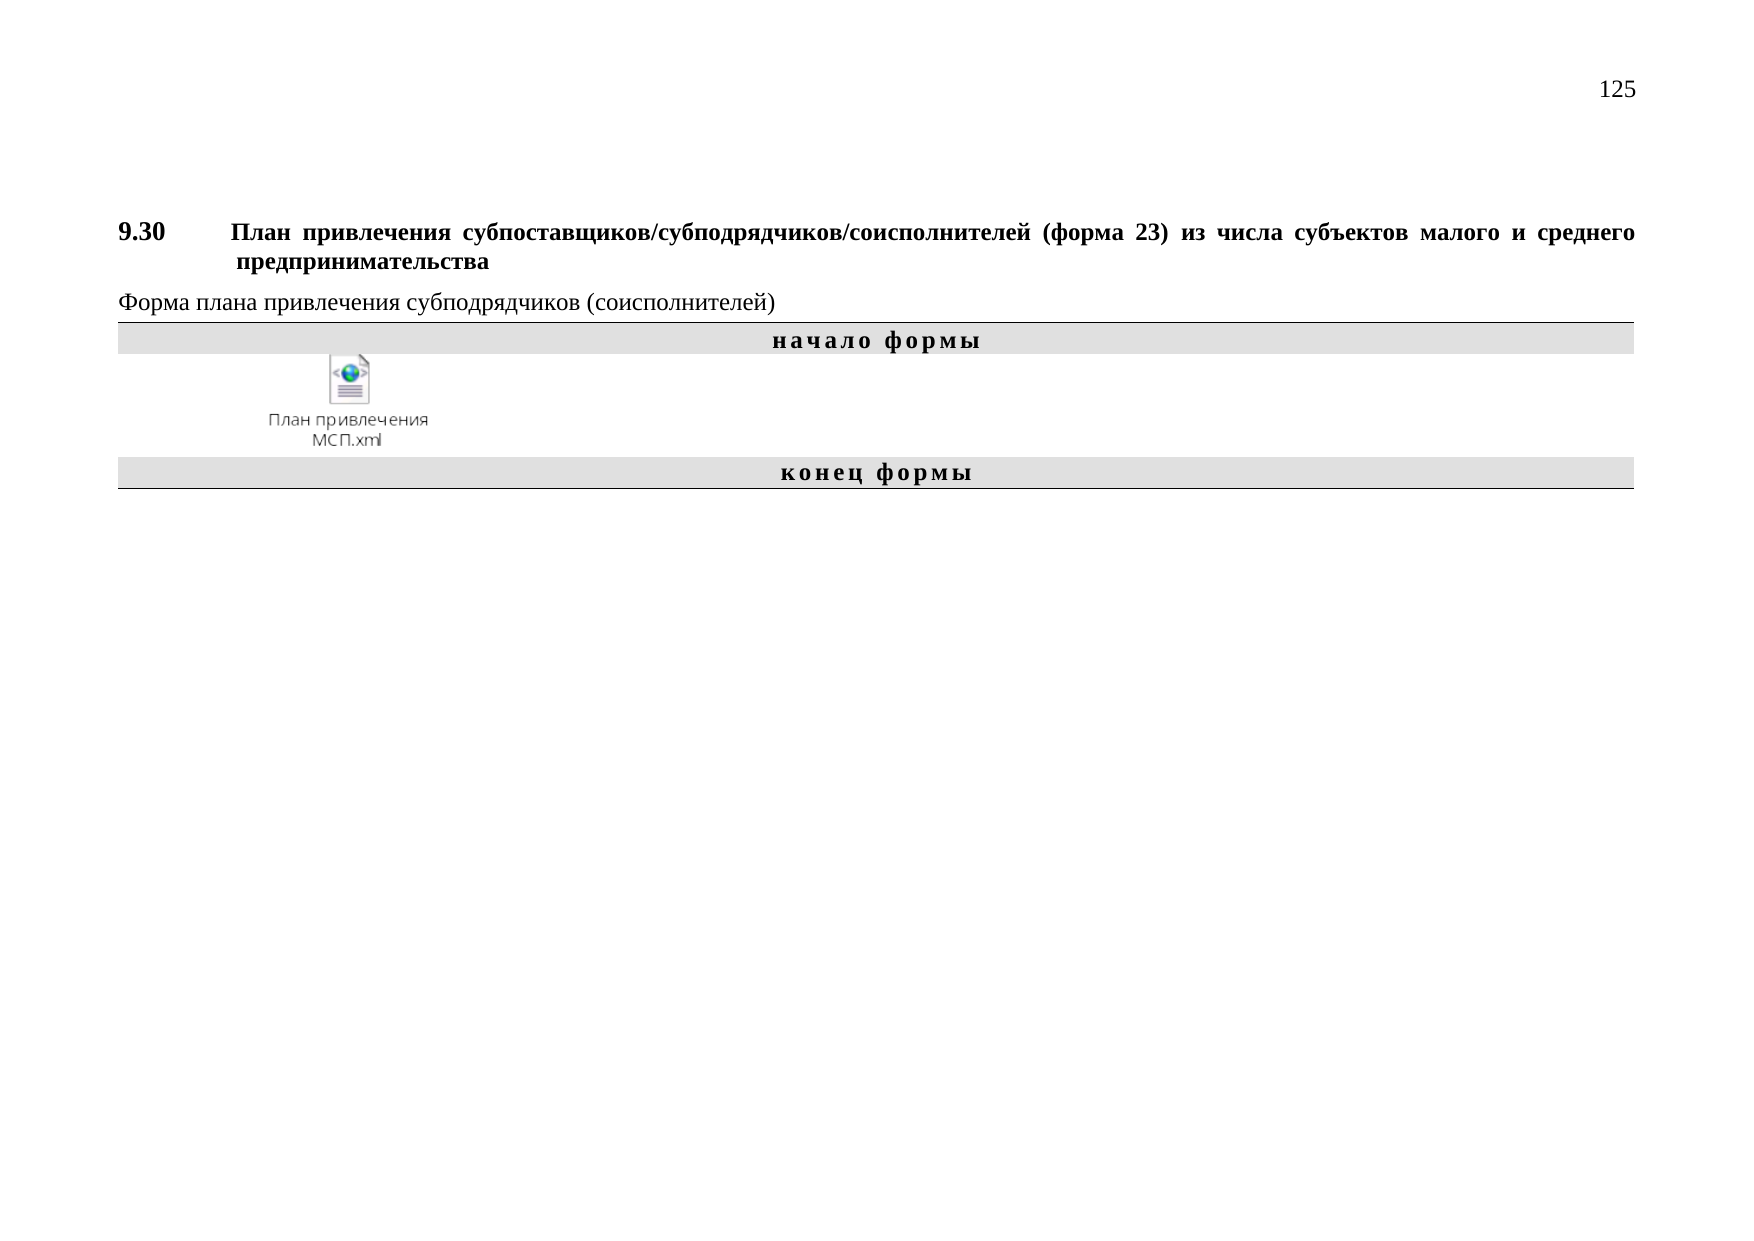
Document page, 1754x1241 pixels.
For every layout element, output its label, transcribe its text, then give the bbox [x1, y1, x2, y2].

list План привлечения субпоставщиков/субподрядчиков/соисполнителей (форма 23) из числа субъектов малого и среднего предпринимательства [118, 215, 1636, 274]
text начало формы [118, 323, 1634, 354]
text конец формы [118, 457, 1634, 488]
text Форма плана привлечения субподрядчиков (соисполнителей) [118, 287, 1636, 316]
